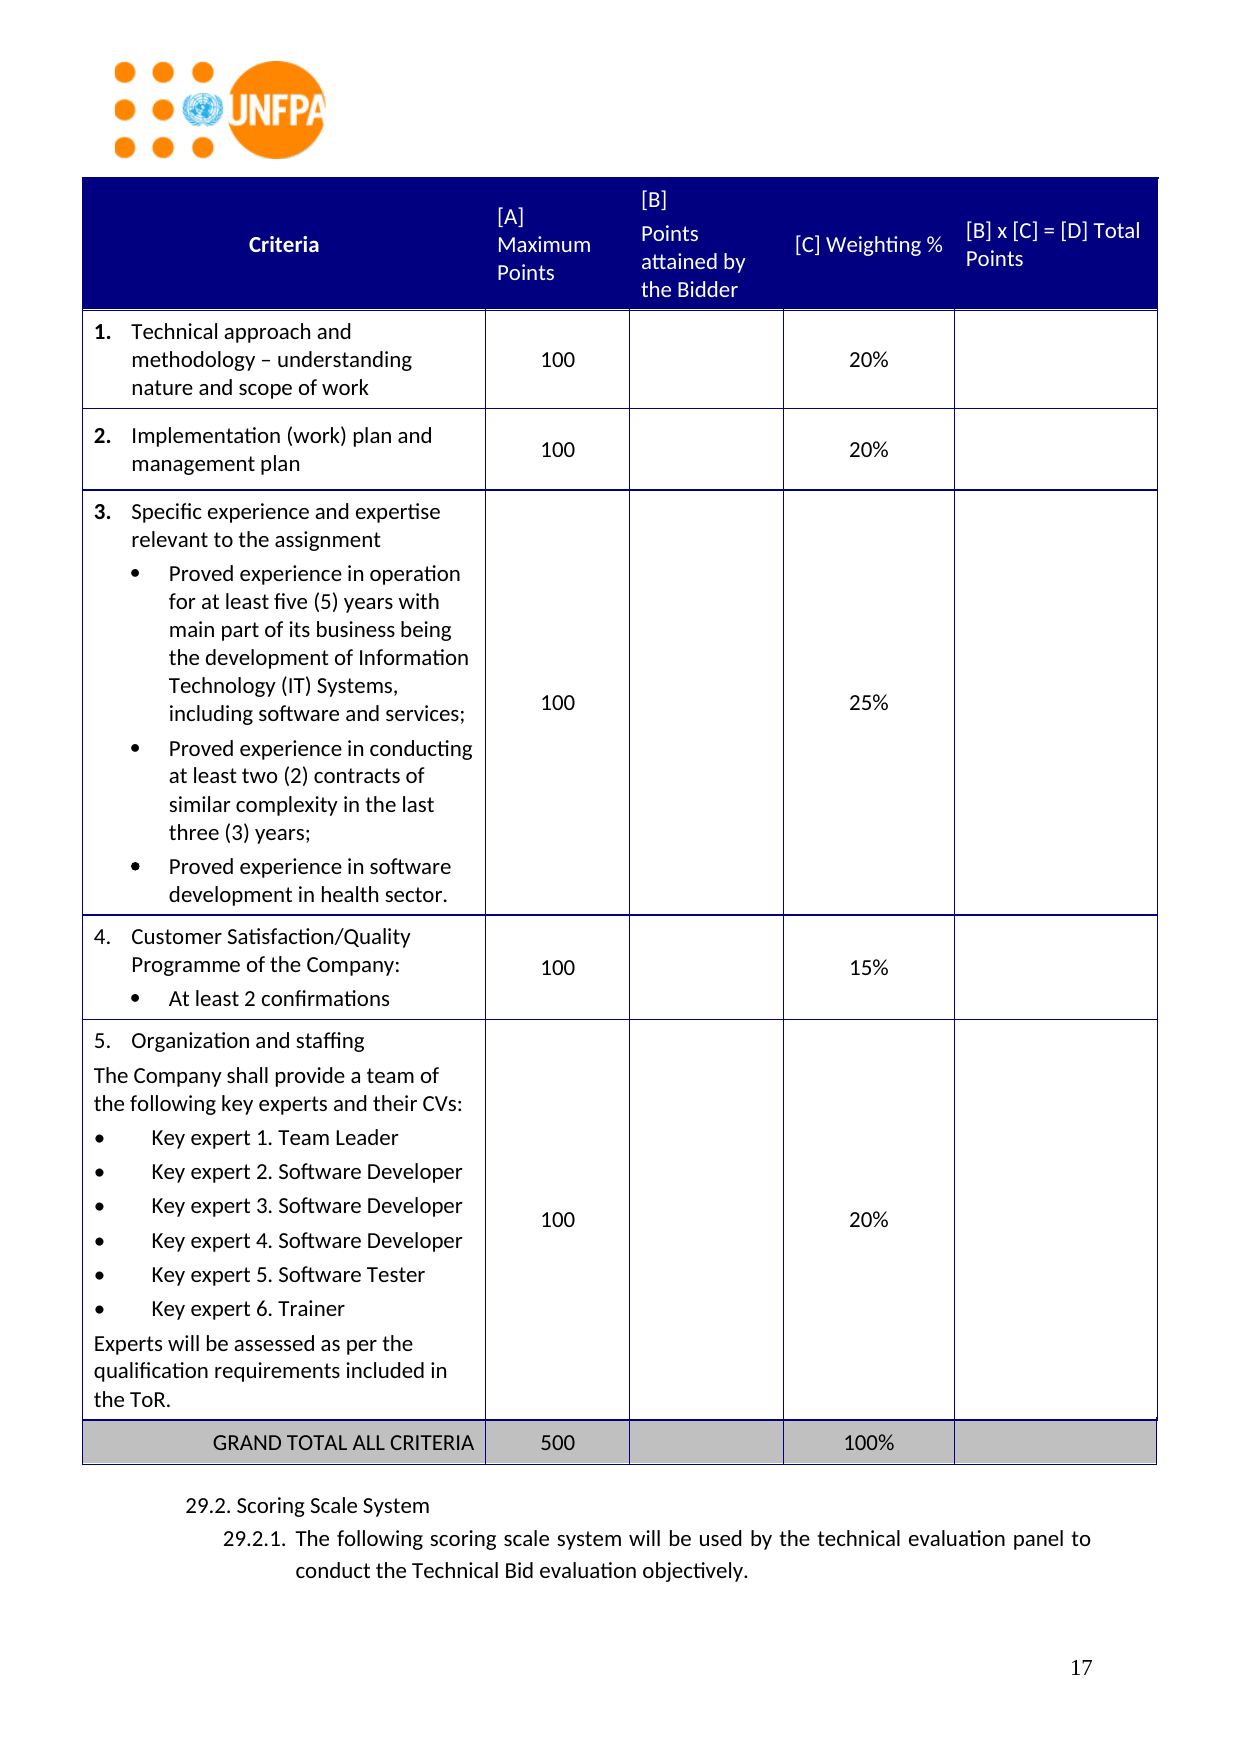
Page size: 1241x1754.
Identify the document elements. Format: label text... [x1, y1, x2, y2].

table_cell 100 [486, 916, 629, 1019]
table_cell [955, 1421, 1156, 1463]
table_cell Implementation (work) plan and management plan [83, 409, 485, 489]
table_cell 20% [784, 1020, 954, 1419]
table_cell [630, 311, 783, 408]
table_header Criteria [83, 179, 485, 309]
table_cell 500 [486, 1421, 629, 1463]
table_cell [630, 1020, 783, 1419]
list Scoring Scale System [185, 1491, 1092, 1519]
picture [114, 61, 326, 159]
table_cell 100% [784, 1421, 954, 1463]
table_cell Technical approach and methodology – understanding nature and scope of work [83, 311, 485, 408]
table_header [A] Maximum Points [486, 179, 629, 309]
table_cell [955, 1020, 1157, 1419]
table_cell [630, 409, 783, 489]
table_cell 100 [486, 409, 629, 489]
table_cell 100 [486, 311, 629, 408]
table_cell 25% [784, 491, 954, 914]
table_cell 100 [486, 491, 629, 914]
table_cell Organization and staffing The Company shall provide a team of the following key experts and their CVs: • Key expert 1. Team Leader • Key expert 2. Software Developer • Key expert 3. Software Developer • Key expert 4. Software Developer • Key expert 5. Software Tester • Key expert 6. Trainer Experts will be assessed as per the qualification requirements included in the ToR. [83, 1020, 485, 1419]
table_cell [955, 409, 1157, 489]
table_cell [955, 491, 1157, 914]
table_cell 15% [784, 916, 954, 1019]
table_cell [955, 916, 1157, 1019]
table_cell 20% [784, 311, 954, 408]
table_cell [955, 311, 1157, 408]
table_cell Customer Satisfaction/Quality Programme of the Company: At least 2 confirmations [83, 916, 485, 1019]
table_cell [630, 916, 783, 1019]
table_cell [630, 1421, 783, 1463]
table_header [C] Weighting % [784, 179, 954, 309]
table_cell GRAND TOTAL ALL CRITERIA [83, 1421, 485, 1463]
list The following scoring scale system will be used by the technical evaluation panel to conduct the Technical Bid evaluation objectively. [223, 1524, 1092, 1584]
table_cell 20% [784, 409, 954, 489]
table_header [B] x [C] = [D] Total Points [955, 179, 1157, 309]
table_header [B] Points attained by the Bidder [630, 179, 783, 309]
table_cell 100 [486, 1020, 629, 1419]
table_cell [630, 491, 783, 914]
table_cell Specific experience and expertise relevant to the assignment Proved experience in operation for at least five (5) years with main part of its business being the development of Information Technology (IT) Systems, including software and services; Proved experience in conducting at least two (2) contracts of similar complexity in the last three (3) years; Proved experience in software development in health sector. [83, 491, 485, 914]
